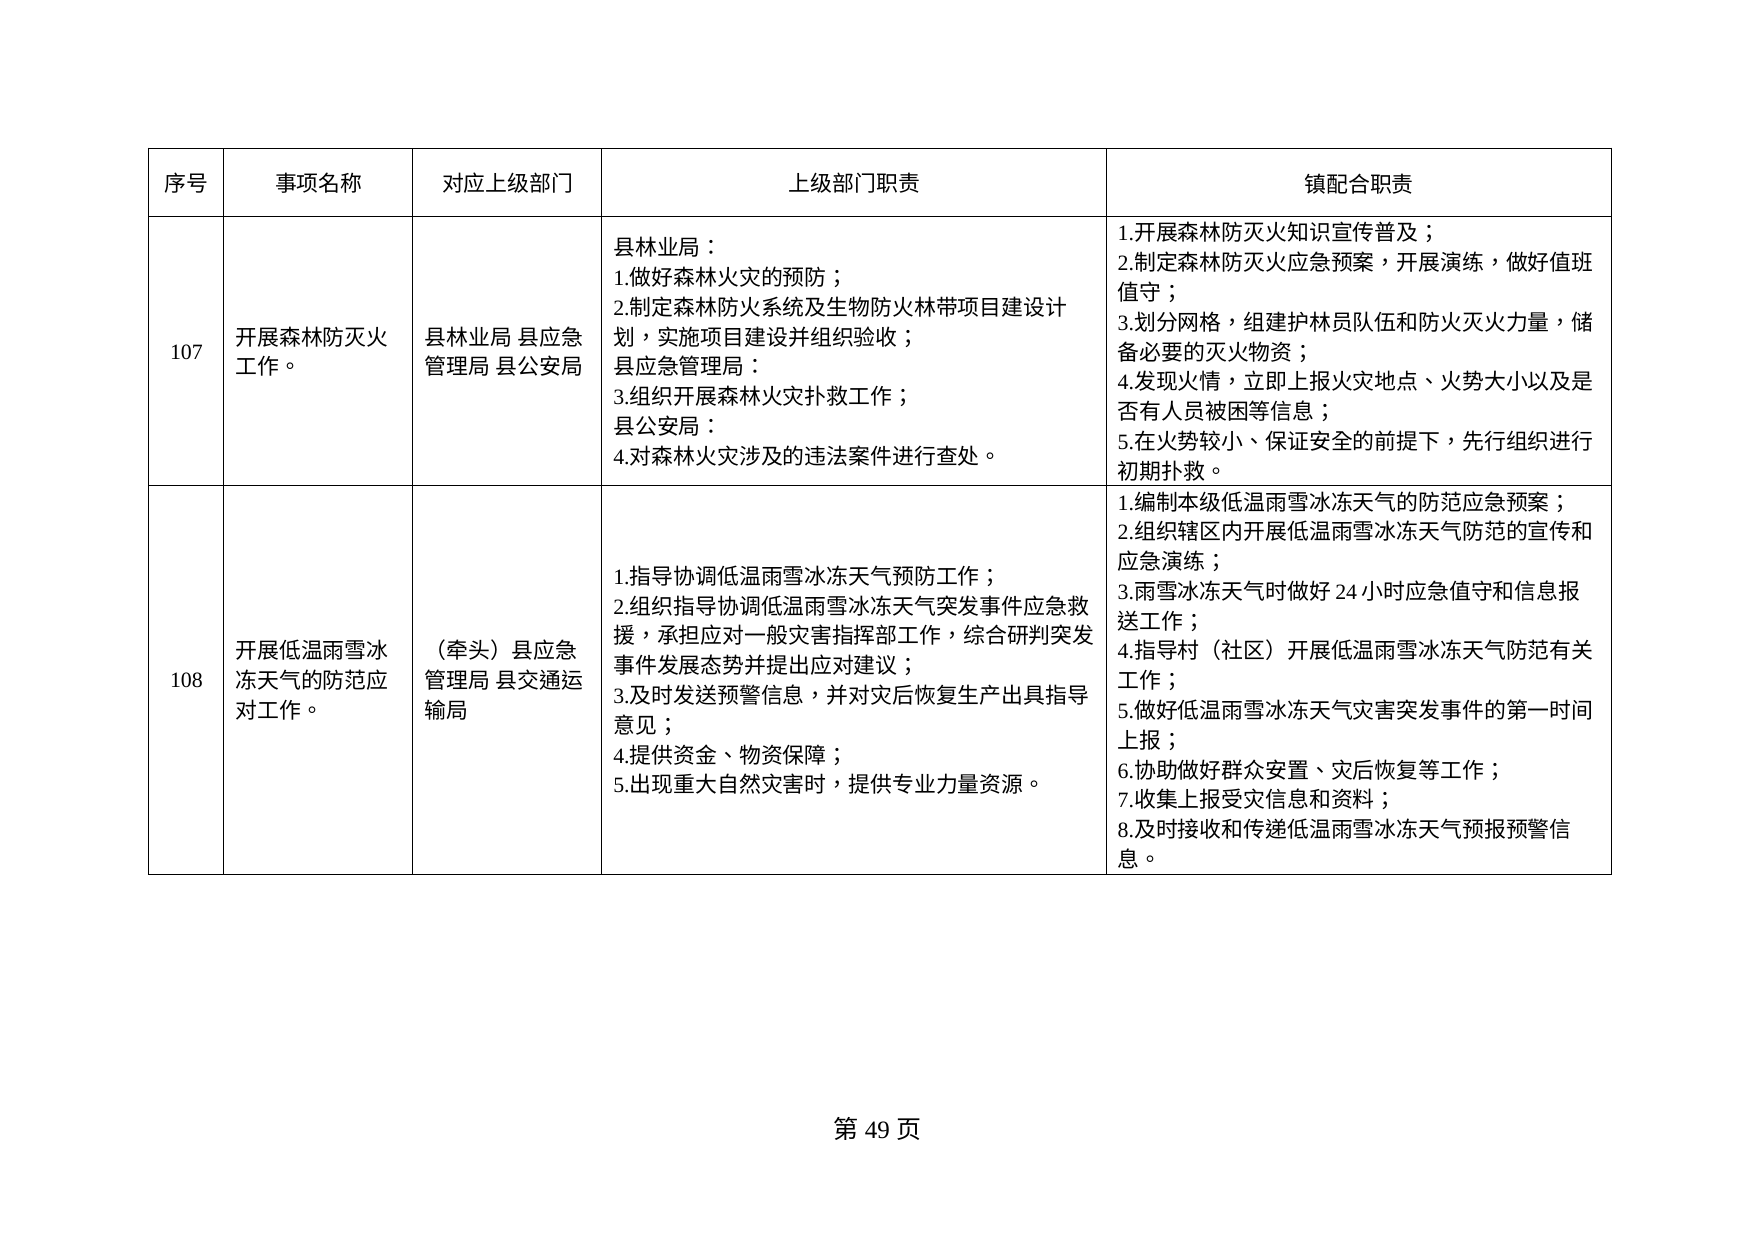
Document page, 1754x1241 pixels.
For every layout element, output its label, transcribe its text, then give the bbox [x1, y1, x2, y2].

table_cell 107 [149, 217, 223, 485]
table_cell 开展森林防灭火工作。 [224, 217, 412, 485]
table_cell 开展低温雨雪冰冻天气的防范应对工作。 [224, 486, 412, 874]
table_cell 县林业局： 1.做好森林火灾的预防； 2.制定森林防火系统及生物防火林带项目建设计划，实施项目建设并组织验收； 县应急管理局： 3.组织开展森林火灾扑救工作； 县公安局： 4.对森林火灾涉及的违法案件进行查处。 [602, 217, 1106, 485]
table_header 上级部门职责 [602, 149, 1106, 216]
table_cell 108 [149, 486, 223, 874]
table_cell （牵头）县应急管理局 县交通运输局 [413, 486, 601, 874]
table_header 序号 [149, 149, 223, 216]
table_cell 县林业局 县应急管理局 县公安局 [413, 217, 601, 485]
table_header 镇配合职责 [1107, 149, 1611, 216]
table_cell 1.开展森林防灭火知识宣传普及； 2.制定森林防灭火应急预案，开展演练，做好值班值守； 3.划分网格，组建护林员队伍和防火灭火力量，储备必要的灭火物资； 4.发现火情，立即上报火灾地点、火势大小以及是否有人员被困等信息； 5.在火势较小、保证安全的前提下，先行组织进行初期扑救。 [1107, 217, 1611, 485]
table_cell 1.指导协调低温雨雪冰冻天气预防工作； 2.组织指导协调低温雨雪冰冻天气突发事件应急救援，承担应对一般灾害指挥部工作，综合研判突发事件发展态势并提出应对建议； 3.及时发送预警信息，并对灾后恢复生产出具指导意见； 4.提供资金、物资保障； 5.出现重大自然灾害时，提供专业力量资源。 [602, 486, 1106, 874]
table_cell 1.编制本级低温雨雪冰冻天气的防范应急预案； 2.组织辖区内开展低温雨雪冰冻天气防范的宣传和应急演练； 3.雨雪冰冻天气时做好24小时应急值守和信息报送工作； 4.指导村（社区）开展低温雨雪冰冻天气防范有关工作； 5.做好低温雨雪冰冻天气灾害突发事件的第一时间上报； 6.协助做好群众安置、灾后恢复等工作； 7.收集上报受灾信息和资料； 8.及时接收和传递低温雨雪冰冻天气预报预警信息。 [1107, 486, 1611, 874]
table_header 对应上级部门 [413, 149, 601, 216]
table_header 事项名称 [224, 149, 412, 216]
